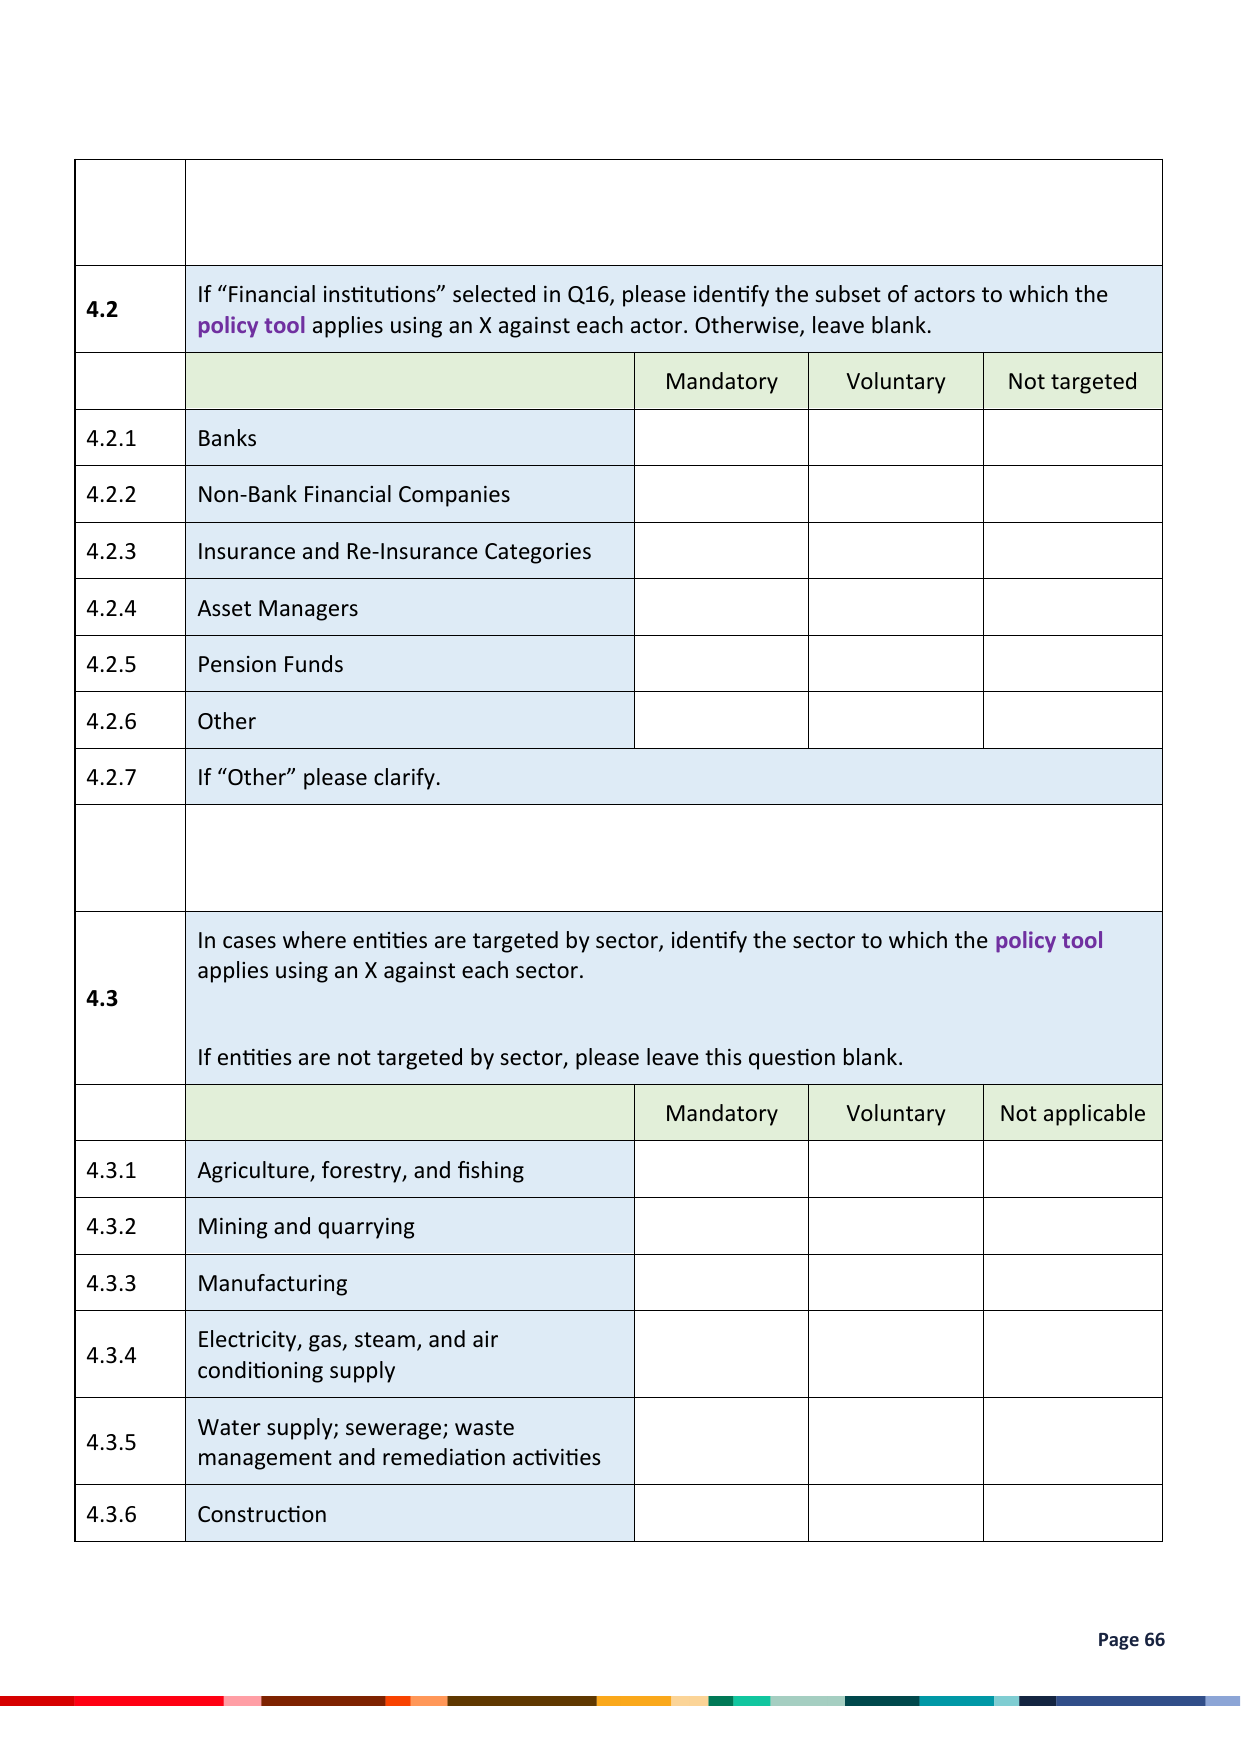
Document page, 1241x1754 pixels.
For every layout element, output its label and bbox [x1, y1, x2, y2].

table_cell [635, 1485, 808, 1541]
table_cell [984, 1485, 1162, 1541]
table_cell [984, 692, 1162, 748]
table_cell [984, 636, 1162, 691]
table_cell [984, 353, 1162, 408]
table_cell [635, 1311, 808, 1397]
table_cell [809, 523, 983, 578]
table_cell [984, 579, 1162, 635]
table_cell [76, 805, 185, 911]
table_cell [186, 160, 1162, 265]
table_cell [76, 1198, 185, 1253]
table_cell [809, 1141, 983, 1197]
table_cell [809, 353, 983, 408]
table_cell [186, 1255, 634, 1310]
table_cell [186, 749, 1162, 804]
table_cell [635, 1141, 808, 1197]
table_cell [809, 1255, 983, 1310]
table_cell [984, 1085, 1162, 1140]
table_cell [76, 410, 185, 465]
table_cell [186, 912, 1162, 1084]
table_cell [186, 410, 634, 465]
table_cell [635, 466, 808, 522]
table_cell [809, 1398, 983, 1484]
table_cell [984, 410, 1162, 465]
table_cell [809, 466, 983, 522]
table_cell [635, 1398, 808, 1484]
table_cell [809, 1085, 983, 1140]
picture [0, 1696, 1241, 1706]
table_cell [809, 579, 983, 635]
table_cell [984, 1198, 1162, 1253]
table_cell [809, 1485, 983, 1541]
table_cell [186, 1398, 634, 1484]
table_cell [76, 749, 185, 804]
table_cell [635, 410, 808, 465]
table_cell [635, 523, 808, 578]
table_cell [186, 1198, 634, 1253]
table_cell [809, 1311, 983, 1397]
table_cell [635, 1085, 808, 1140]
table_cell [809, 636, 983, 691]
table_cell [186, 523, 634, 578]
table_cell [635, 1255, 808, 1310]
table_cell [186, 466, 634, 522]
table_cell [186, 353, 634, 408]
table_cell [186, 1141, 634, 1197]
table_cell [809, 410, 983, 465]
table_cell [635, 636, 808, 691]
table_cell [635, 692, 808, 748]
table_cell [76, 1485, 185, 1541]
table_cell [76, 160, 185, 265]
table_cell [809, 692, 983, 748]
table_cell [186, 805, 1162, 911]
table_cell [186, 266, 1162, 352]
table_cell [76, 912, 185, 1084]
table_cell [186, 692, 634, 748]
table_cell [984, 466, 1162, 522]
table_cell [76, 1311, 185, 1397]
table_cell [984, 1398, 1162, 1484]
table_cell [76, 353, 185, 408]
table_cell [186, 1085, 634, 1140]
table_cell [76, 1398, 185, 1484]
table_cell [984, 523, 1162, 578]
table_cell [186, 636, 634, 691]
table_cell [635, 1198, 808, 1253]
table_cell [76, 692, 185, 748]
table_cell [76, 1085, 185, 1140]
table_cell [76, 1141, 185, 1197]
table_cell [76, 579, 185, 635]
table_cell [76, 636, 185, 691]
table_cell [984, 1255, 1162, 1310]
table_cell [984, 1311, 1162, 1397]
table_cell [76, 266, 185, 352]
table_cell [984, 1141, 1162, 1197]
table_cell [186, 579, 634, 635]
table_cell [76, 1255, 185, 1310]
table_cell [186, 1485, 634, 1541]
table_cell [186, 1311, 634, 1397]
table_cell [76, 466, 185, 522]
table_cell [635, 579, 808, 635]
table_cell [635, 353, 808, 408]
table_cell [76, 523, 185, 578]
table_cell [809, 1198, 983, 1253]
